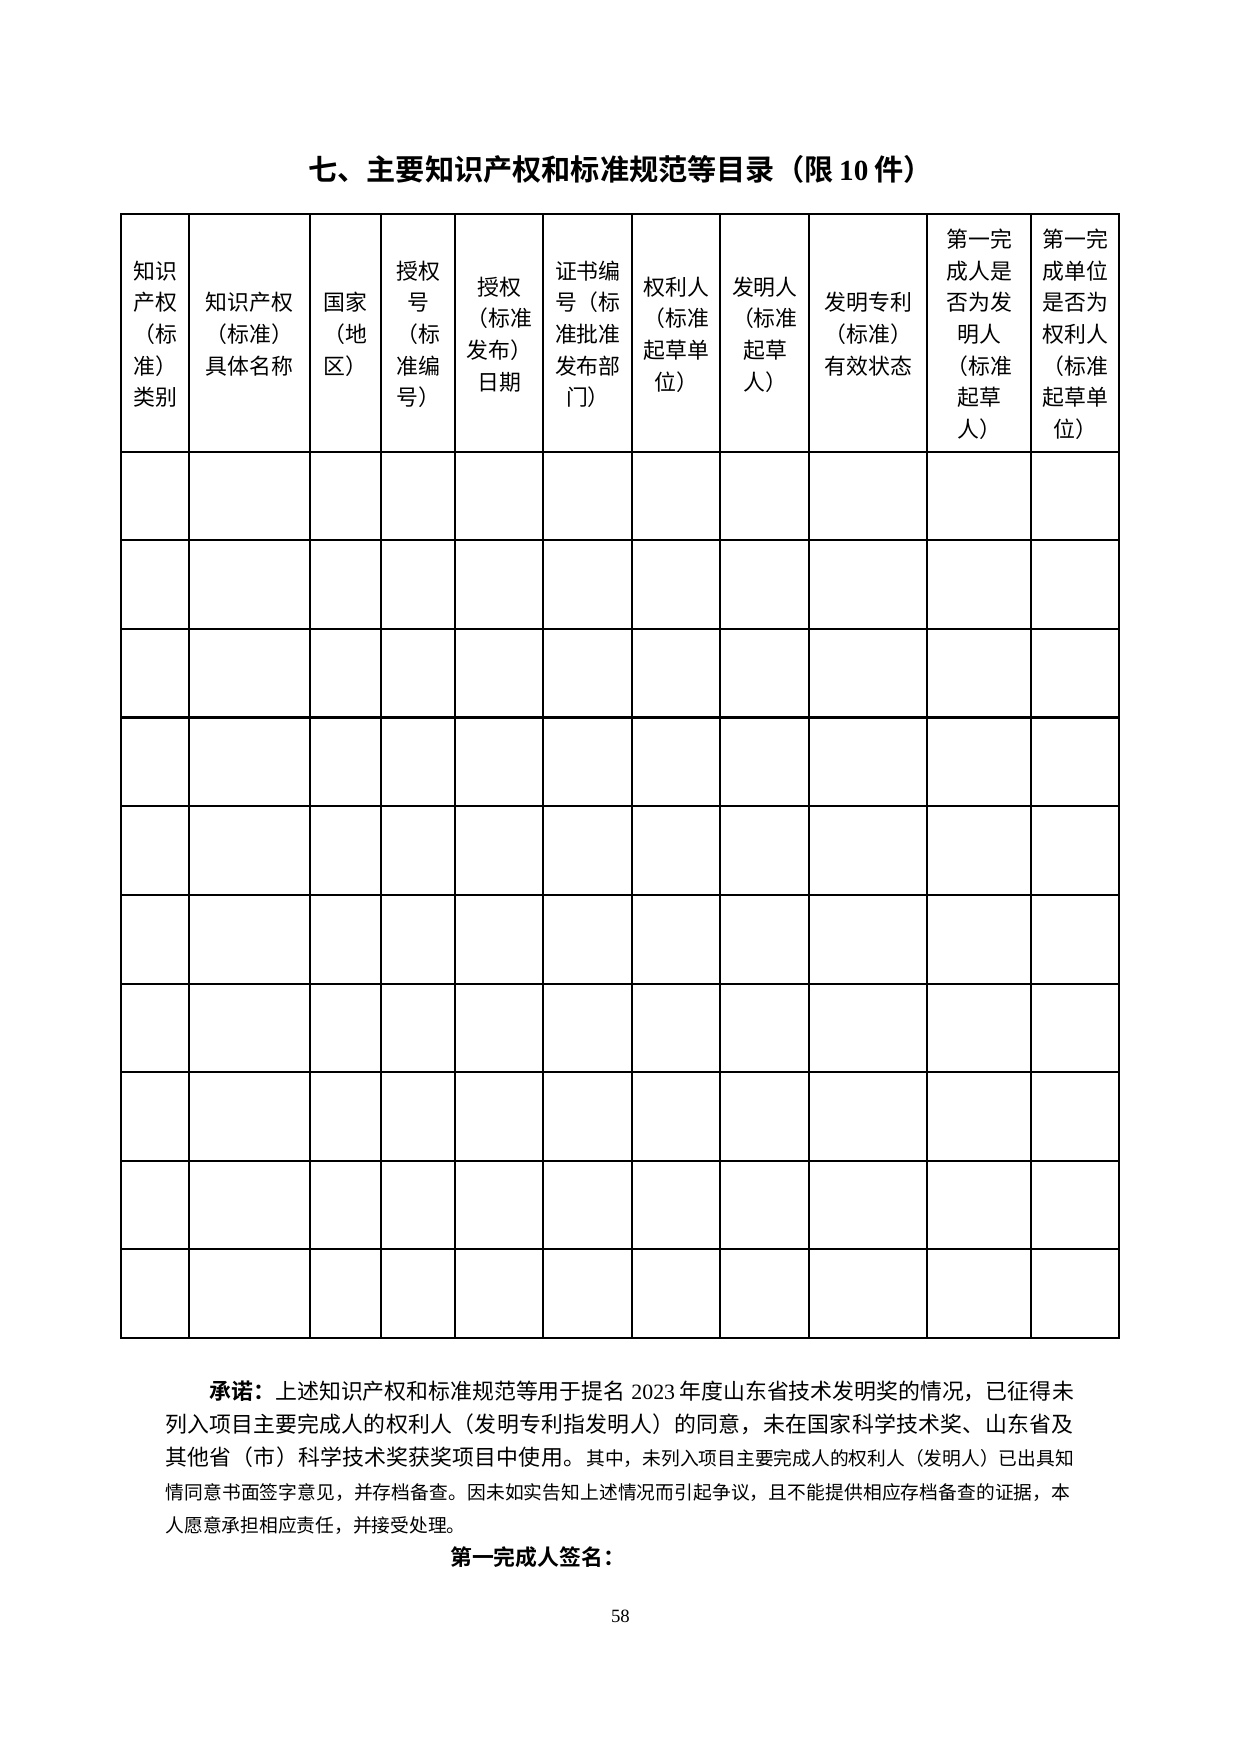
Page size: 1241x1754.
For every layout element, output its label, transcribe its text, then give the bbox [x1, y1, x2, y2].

table_cell [382, 985, 454, 1071]
table_cell [1032, 985, 1118, 1071]
table_header 发明人（标准起草人） [721, 215, 808, 451]
table_cell [544, 1250, 631, 1337]
table_cell [633, 541, 719, 628]
table_cell [544, 807, 631, 894]
table_cell [810, 453, 926, 539]
table_cell [928, 807, 1030, 894]
table_cell [721, 985, 808, 1071]
table_cell [928, 1250, 1030, 1337]
table_cell [311, 453, 380, 539]
table_cell [382, 896, 454, 982]
table_cell [633, 896, 719, 982]
table_cell [544, 630, 631, 716]
table_cell [122, 985, 188, 1071]
table_cell [190, 1250, 309, 1337]
table_cell [122, 541, 188, 628]
table_cell [544, 1162, 631, 1248]
table_cell [311, 1073, 380, 1160]
table_cell [633, 630, 719, 716]
table_cell [190, 541, 309, 628]
table_header 知识产权（标准）具体名称 [190, 215, 309, 451]
table_cell [382, 1162, 454, 1248]
table_cell [456, 453, 542, 539]
table_cell [311, 630, 380, 716]
table_cell [311, 541, 380, 628]
table_cell [633, 719, 719, 805]
table_cell [721, 1073, 808, 1160]
table_cell [456, 630, 542, 716]
table_cell [456, 1073, 542, 1160]
table_cell [633, 1162, 719, 1248]
table_cell [810, 1162, 926, 1248]
table_cell [928, 630, 1030, 716]
table_cell [122, 896, 188, 982]
table_cell [456, 541, 542, 628]
table_cell [928, 985, 1030, 1071]
table_header 第一完成单位是否为权利人（标准起草单位） [1032, 215, 1118, 451]
table_cell [311, 985, 380, 1071]
table_cell [633, 807, 719, 894]
table_cell [382, 453, 454, 539]
table_cell [1032, 1162, 1118, 1248]
table_header 第一完成人是否为发明人（标准起草人） [928, 215, 1030, 451]
table_header 发明专利（标准）有效状态 [810, 215, 926, 451]
table_cell [544, 453, 631, 539]
table_cell [721, 1250, 808, 1337]
table_cell [721, 896, 808, 982]
table_cell [721, 807, 808, 894]
table_cell [1032, 453, 1118, 539]
table_cell [633, 453, 719, 539]
table_cell [1032, 630, 1118, 716]
table_cell [633, 1250, 719, 1337]
table_cell [190, 630, 309, 716]
table_cell [456, 807, 542, 894]
table_cell [810, 807, 926, 894]
text 承诺：上述知识产权和标准规范等用于提名2023年度山东省技术发明奖的情况，已征得未列入项目主要完成人的权利人（发明专利指发明人）的同意，未在国家科学技术奖、山东省及其他省（市）科学技术奖获奖项目中使用。其中，未列入项目主要完成人的权利人（发明人）已出具知情同意书面签字意见，并存档备查。因未如实告知上述情况而引起争议，且不能提供相应存档备查的证据，本人愿意承担相应责任，并接受处理。 [165, 1372, 1075, 1539]
table_cell [382, 719, 454, 805]
table_cell [456, 896, 542, 982]
table_cell [544, 541, 631, 628]
table_cell [810, 630, 926, 716]
table_cell [810, 541, 926, 628]
table_cell [1032, 807, 1118, 894]
table_cell [382, 541, 454, 628]
table_cell [633, 1073, 719, 1160]
table_cell [190, 896, 309, 982]
table_cell [810, 896, 926, 982]
table_cell [1032, 1250, 1118, 1337]
table_cell [810, 985, 926, 1071]
table_cell [456, 985, 542, 1071]
table_cell [190, 719, 309, 805]
table_cell [928, 719, 1030, 805]
table_cell [122, 807, 188, 894]
table_cell [810, 1073, 926, 1160]
table_cell [311, 1162, 380, 1248]
table_header 国家 （地区） [311, 215, 380, 451]
table_cell [1032, 719, 1118, 805]
table_header 授权（标准发布）日期 [456, 215, 542, 451]
table_cell [721, 453, 808, 539]
table_cell [122, 1073, 188, 1160]
table_cell [721, 630, 808, 716]
table_cell [382, 1250, 454, 1337]
table_cell [928, 1162, 1030, 1248]
table_cell [721, 541, 808, 628]
table_cell [122, 1162, 188, 1248]
table_cell [721, 719, 808, 805]
table_cell [928, 453, 1030, 539]
table_cell [928, 1073, 1030, 1160]
table_cell [190, 807, 309, 894]
table_header 证书编号（标准批准发布部门） [544, 215, 631, 451]
table_cell [456, 1162, 542, 1248]
table_cell [311, 1250, 380, 1337]
table_cell [1032, 896, 1118, 982]
table_cell [1032, 1073, 1118, 1160]
table_cell [122, 630, 188, 716]
table_cell [928, 541, 1030, 628]
table_cell [928, 896, 1030, 982]
table_cell [190, 1073, 309, 1160]
table_header 权利人（标准起草单位） [633, 215, 719, 451]
table_cell [721, 1162, 808, 1248]
text 第一完成人签名： [165, 1539, 1075, 1572]
table_cell [382, 807, 454, 894]
table_cell [311, 896, 380, 982]
table_header 授权号（标准编号） [382, 215, 454, 451]
table_header 知识产权（标准）类别 [122, 215, 188, 451]
table_cell [456, 719, 542, 805]
table_cell [190, 985, 309, 1071]
table_cell [190, 453, 309, 539]
table_cell [456, 1250, 542, 1337]
table_cell [544, 719, 631, 805]
table_cell [122, 453, 188, 539]
table_cell [190, 1162, 309, 1248]
table_cell [544, 1073, 631, 1160]
table_cell [544, 896, 631, 982]
table_cell [382, 1073, 454, 1160]
table_cell [1032, 541, 1118, 628]
table_cell [122, 1250, 188, 1337]
table_cell [810, 719, 926, 805]
table_cell [544, 985, 631, 1071]
table_cell [311, 807, 380, 894]
table_cell [633, 985, 719, 1071]
table_cell [382, 630, 454, 716]
table_cell [311, 719, 380, 805]
table_cell [122, 719, 188, 805]
table_cell [810, 1250, 926, 1337]
text 七、主要知识产权和标准规范等目录（限10件） [165, 148, 1075, 188]
